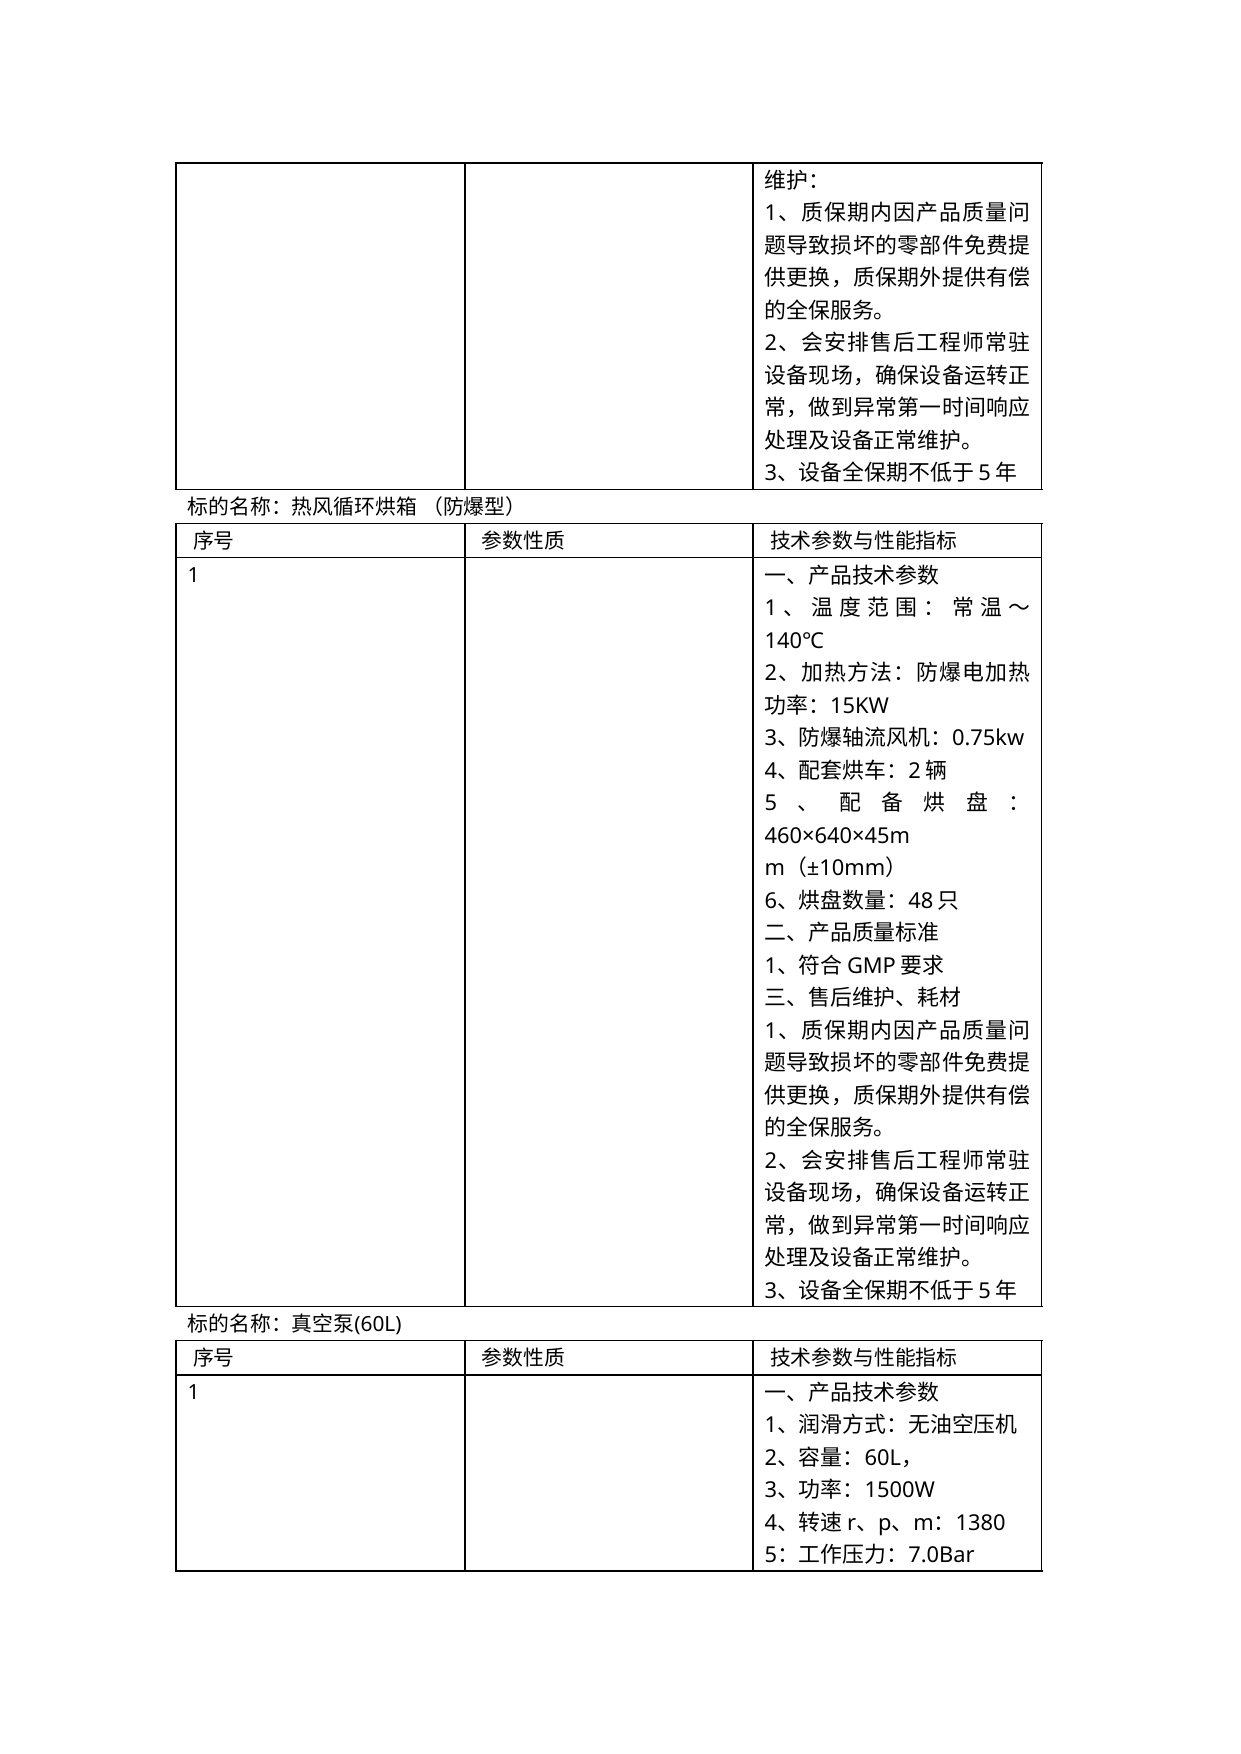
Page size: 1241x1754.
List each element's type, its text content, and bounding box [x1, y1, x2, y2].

table_cell 1 [177, 164, 464, 488]
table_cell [754, 1376, 1041, 1570]
text 标的名称：热风循环烘箱 （防爆型） [187, 490, 1053, 523]
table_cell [754, 164, 1041, 488]
table_cell [466, 558, 752, 1306]
table_header 序号 [177, 524, 464, 557]
text 标的名称：真空泵(60L) [187, 1307, 1053, 1340]
table_header 技术参数与性能指标 [754, 1341, 1041, 1374]
table_header 序号 [177, 1341, 464, 1374]
table_cell 1 [177, 558, 464, 1306]
table_header 技术参数与性能指标 [754, 524, 1041, 557]
table_header 参数性质 [466, 1341, 752, 1374]
table_cell 1 [177, 1376, 464, 1570]
table_cell [466, 1376, 752, 1570]
table_header 参数性质 [466, 524, 752, 557]
table_cell [466, 164, 752, 488]
table_cell 一、产品技术参数 1、温度范围：常温～140℃ 2、加热方法：防爆电加热 功率：15KW 3、防爆轴流风机：0.75kw 4、配套烘车：2辆 5、配备烘盘：460×640×45mm（±10mm） 6、烘盘数量：48只 二、产品质量标准 1、符合GMP要求 三、售后维护、耗材 1、质保期内因产品质量问题导致损坏的零部件免费提供更换，质保期外提供有偿的全保服务。 2、会安排售后工程师常驻设备现场，确保设备运转正常，做到异常第一时间响应处理及设备正常维护。 3、设备全保期不低于5年 [754, 558, 1041, 1306]
